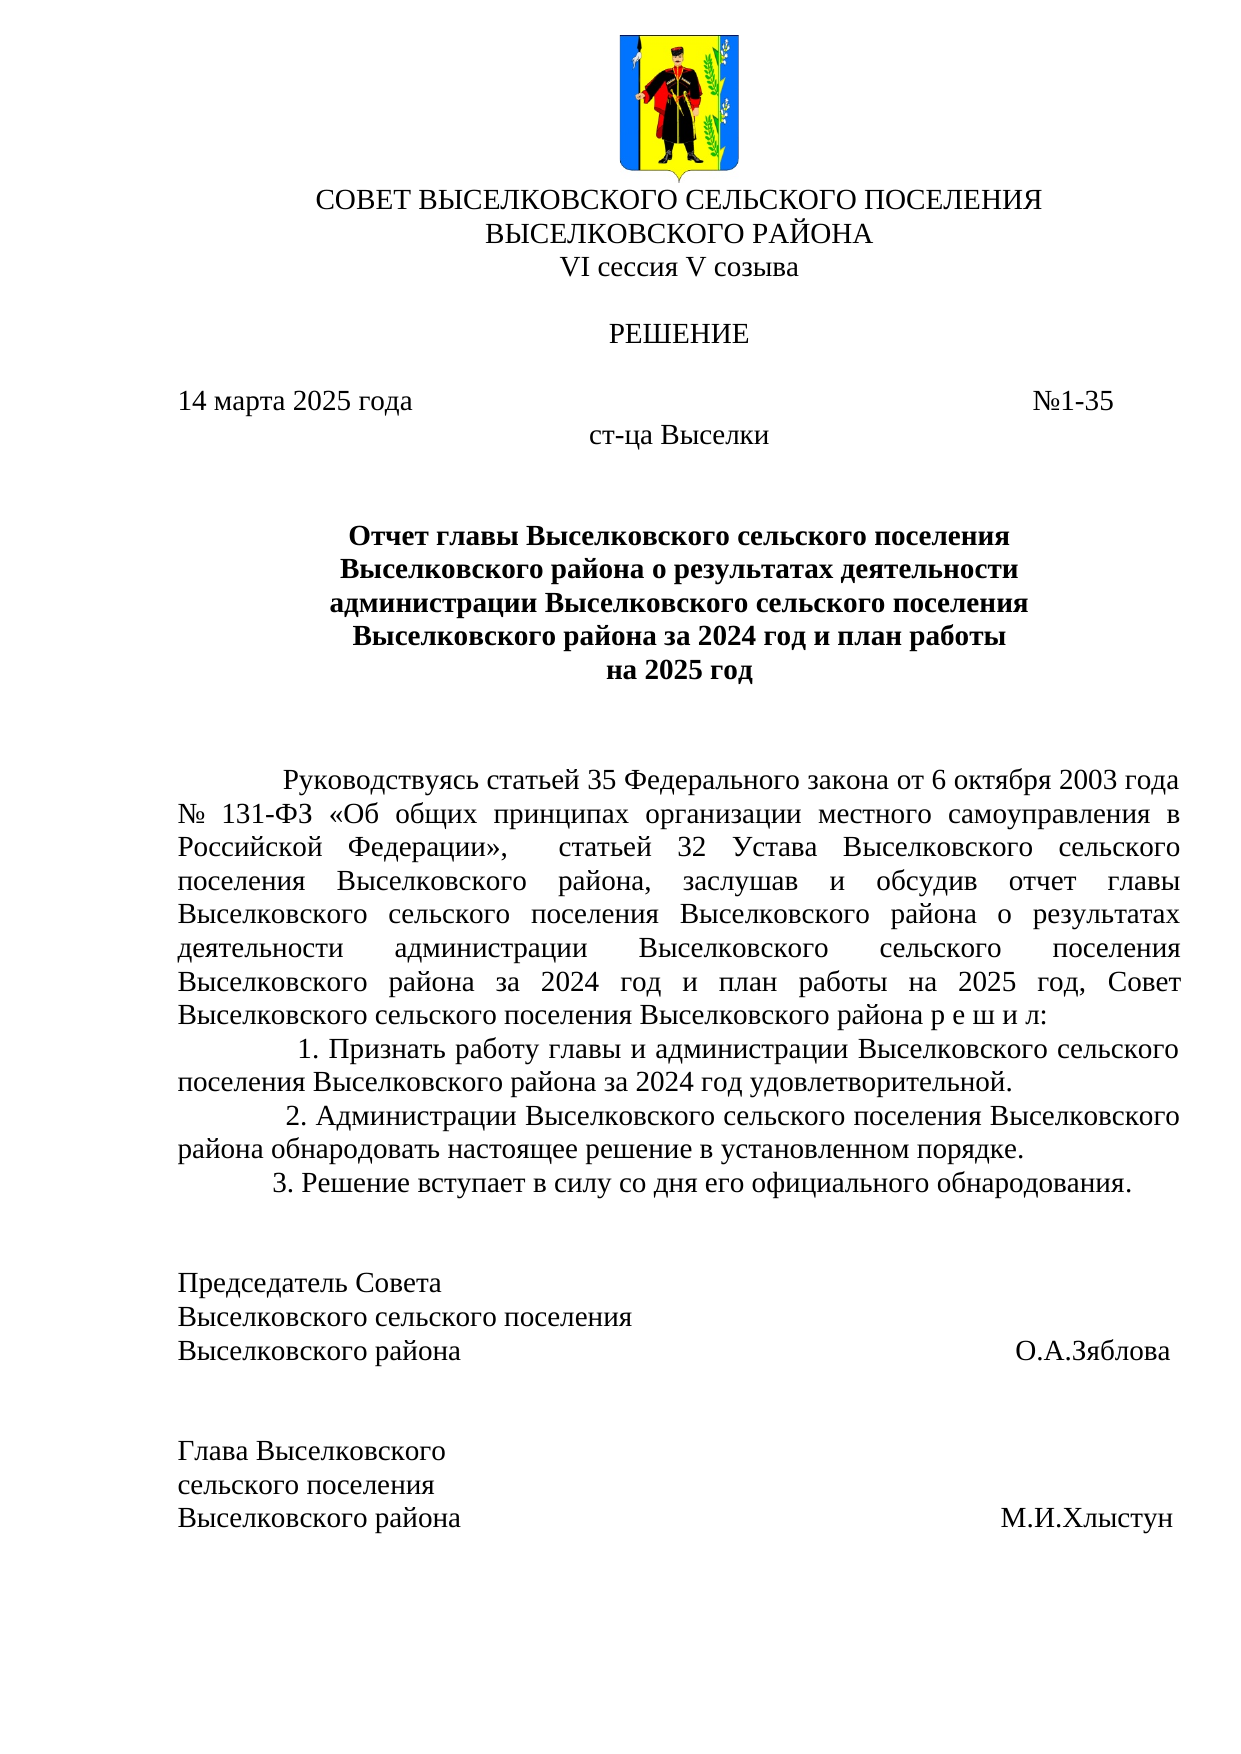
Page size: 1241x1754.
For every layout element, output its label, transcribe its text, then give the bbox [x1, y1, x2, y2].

text сельского поселения [177, 1467, 1181, 1500]
text Глава Выселковского [177, 1433, 1181, 1467]
text Председатель Совета [177, 1266, 1181, 1299]
text администрации Выселковского сельского поселения [177, 585, 1181, 618]
picture [619, 35, 739, 183]
text РЕШЕНИЕ [177, 316, 1181, 350]
text ст-ца Выселки [177, 417, 1181, 451]
text 3. Решение вступает в силу со дня его официального обнародования. [177, 1165, 1181, 1198]
text Отчет главы Выселковского сельского поселения [177, 518, 1181, 551]
text Выселковского района М.И.Хлыстун [177, 1500, 1181, 1534]
text 14 марта 2025 года №1-35 [177, 383, 1181, 417]
text СОВЕТ ВЫСЕЛКОВСКОГО СЕЛЬСКОГО ПОСЕЛЕНИЯ [177, 182, 1181, 216]
text Выселковского района О.А.Зяблова [177, 1333, 1181, 1366]
text 1. Признать работу главы и администрации Выселковского сельского поселения Выселковского района за 2024 год удовлетворительной. [177, 1031, 1181, 1098]
text ВЫСЕЛКОВСКОГО РАЙОНА [177, 216, 1181, 249]
text Руководствуясь статьей 35 Федерального закона от 6 октября 2003 года № 131-ФЗ «Об общих принципах организации местного самоуправления в Российской Федерации», статьей 32 Устава Выселковского сельского поселения Выселковского района, заслушав и обсудив отчет главы Выселковского сельского поселения Выселковского района о результатах деятельности администрации Выселковского сельского поселения Выселковского района за 2024 год и план работы на 2025 год, Совет Выселковского сельского поселения Выселковского района р е ш и л: [177, 762, 1181, 1031]
text Выселковского района за 2024 год и план работы [177, 618, 1181, 652]
text VI сессия V созыва [177, 249, 1181, 283]
text Выселковского сельского поселения [177, 1299, 1181, 1333]
text на 2025 год [177, 652, 1181, 685]
text 2. Администрации Выселковского сельского поселения Выселковского района обнародовать настоящее решение в установленном порядке. [177, 1098, 1181, 1165]
text Выселковского района о результатах деятельности [177, 551, 1181, 585]
